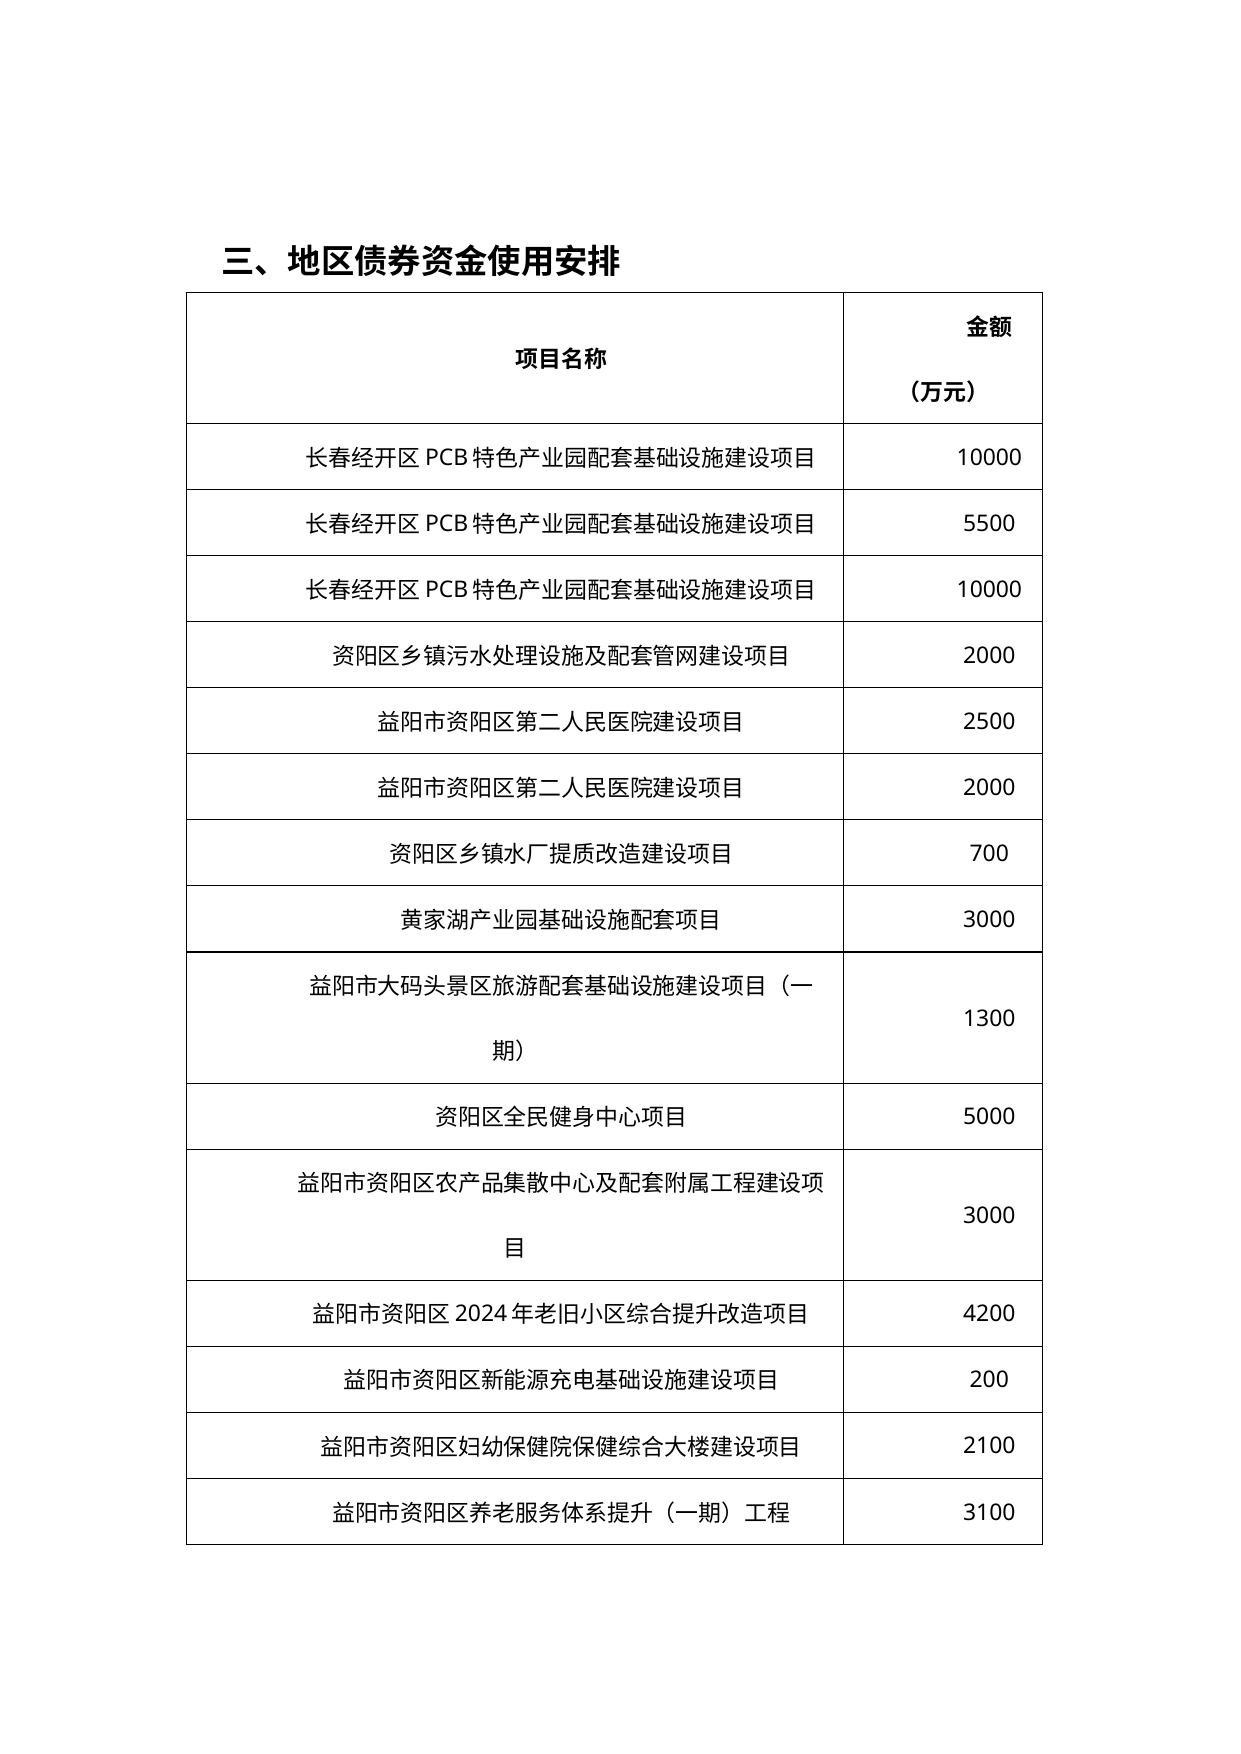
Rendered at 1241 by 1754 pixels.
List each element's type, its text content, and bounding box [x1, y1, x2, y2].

table_cell 益阳市资阳区第二人民医院建设项目 [187, 754, 843, 819]
table_cell 益阳市资阳区妇幼保健院保健综合大楼建设项目 [187, 1413, 843, 1478]
table_cell 4200 [844, 1281, 1042, 1346]
table_cell 3100 [844, 1479, 1042, 1544]
table_header 项目名称 [187, 293, 843, 423]
table_cell 3000 [844, 1150, 1042, 1279]
table_cell 5000 [844, 1084, 1042, 1148]
table_cell 3000 [844, 886, 1042, 951]
table_cell 资阳区乡镇污水处理设施及配套管网建设项目 [187, 622, 843, 687]
table_cell 700 [844, 820, 1042, 885]
table_cell 资阳区乡镇水厂提质改造建设项目 [187, 820, 843, 885]
table_cell 益阳市资阳区农产品集散中心及配套附属工程建设项目 [187, 1150, 843, 1279]
table_cell 长春经开区PCB特色产业园配套基础设施建设项目 [187, 424, 843, 489]
table_cell 200 [844, 1347, 1042, 1412]
table_cell 益阳市资阳区新能源充电基础设施建设项目 [187, 1347, 843, 1412]
table_cell 2000 [844, 622, 1042, 687]
table_cell 1300 [844, 953, 1042, 1082]
table_cell 2000 [844, 754, 1042, 819]
table_cell 益阳市资阳区第二人民医院建设项目 [187, 688, 843, 753]
table_cell 2100 [844, 1413, 1042, 1478]
table_cell 10000 [844, 424, 1042, 489]
table_cell 5500 [844, 490, 1042, 555]
table_cell 2500 [844, 688, 1042, 753]
table_cell 长春经开区PCB特色产业园配套基础设施建设项目 [187, 556, 843, 621]
table_cell 益阳市资阳区养老服务体系提升（一期）工程 [187, 1479, 843, 1544]
table_cell 益阳市大码头景区旅游配套基础设施建设项目（一期） [187, 953, 843, 1082]
table_cell 益阳市资阳区2024年老旧小区综合提升改造项目 [187, 1281, 843, 1346]
text 三、地区债券资金使用安排 [187, 227, 1053, 292]
table_header 金额（万元） [844, 293, 1042, 423]
table_cell 资阳区全民健身中心项目 [187, 1084, 843, 1148]
table_cell 长春经开区PCB特色产业园配套基础设施建设项目 [187, 490, 843, 555]
table_cell 10000 [844, 556, 1042, 621]
table_cell 黄家湖产业园基础设施配套项目 [187, 886, 843, 951]
